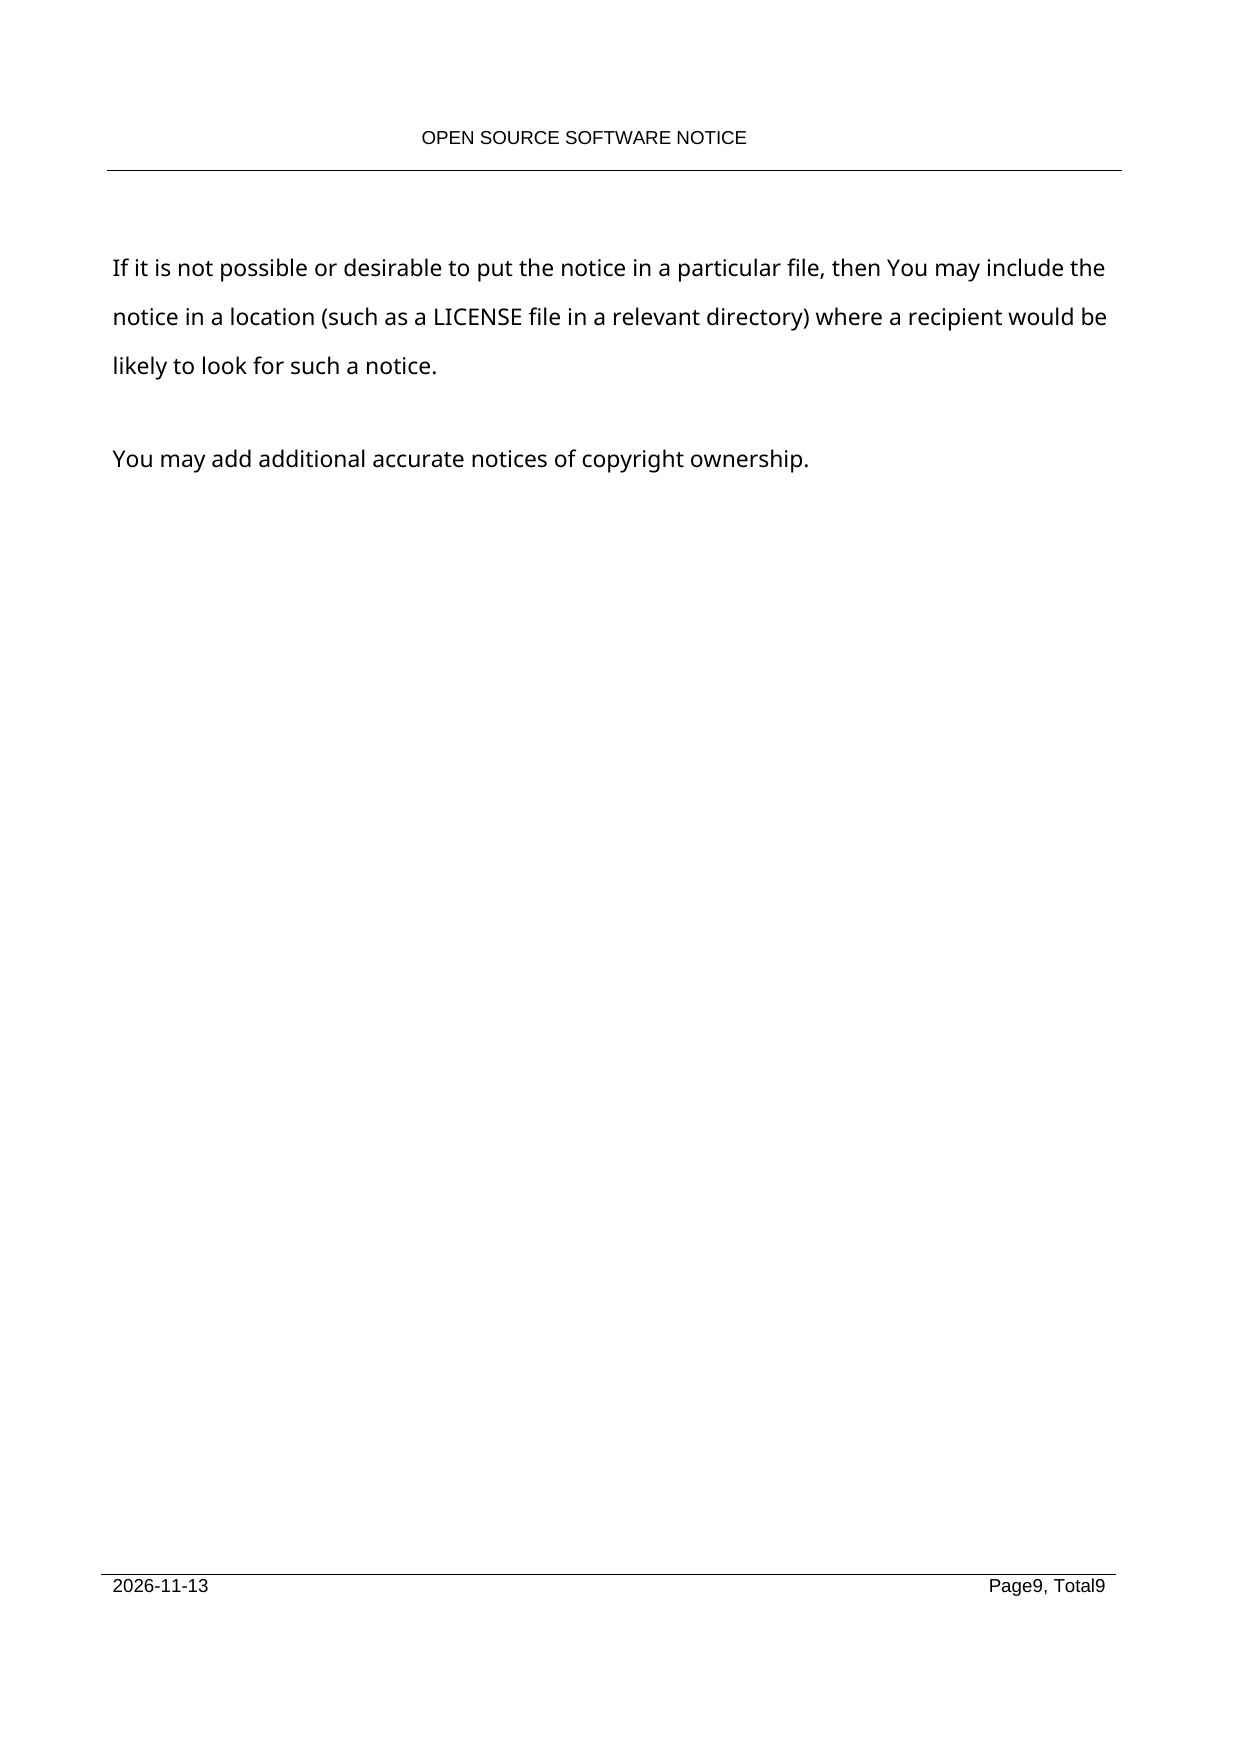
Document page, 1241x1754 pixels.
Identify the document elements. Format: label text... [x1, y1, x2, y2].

text You may add additional accurate notices of copyright ownership. [112, 442, 1128, 475]
text If it is not possible or desirable to put the notice in a particular file, then You may include the notice in a location (such as a LICENSE file in a relevant directory) where a recipient would be likely to look for such a notice. [112, 251, 1128, 381]
